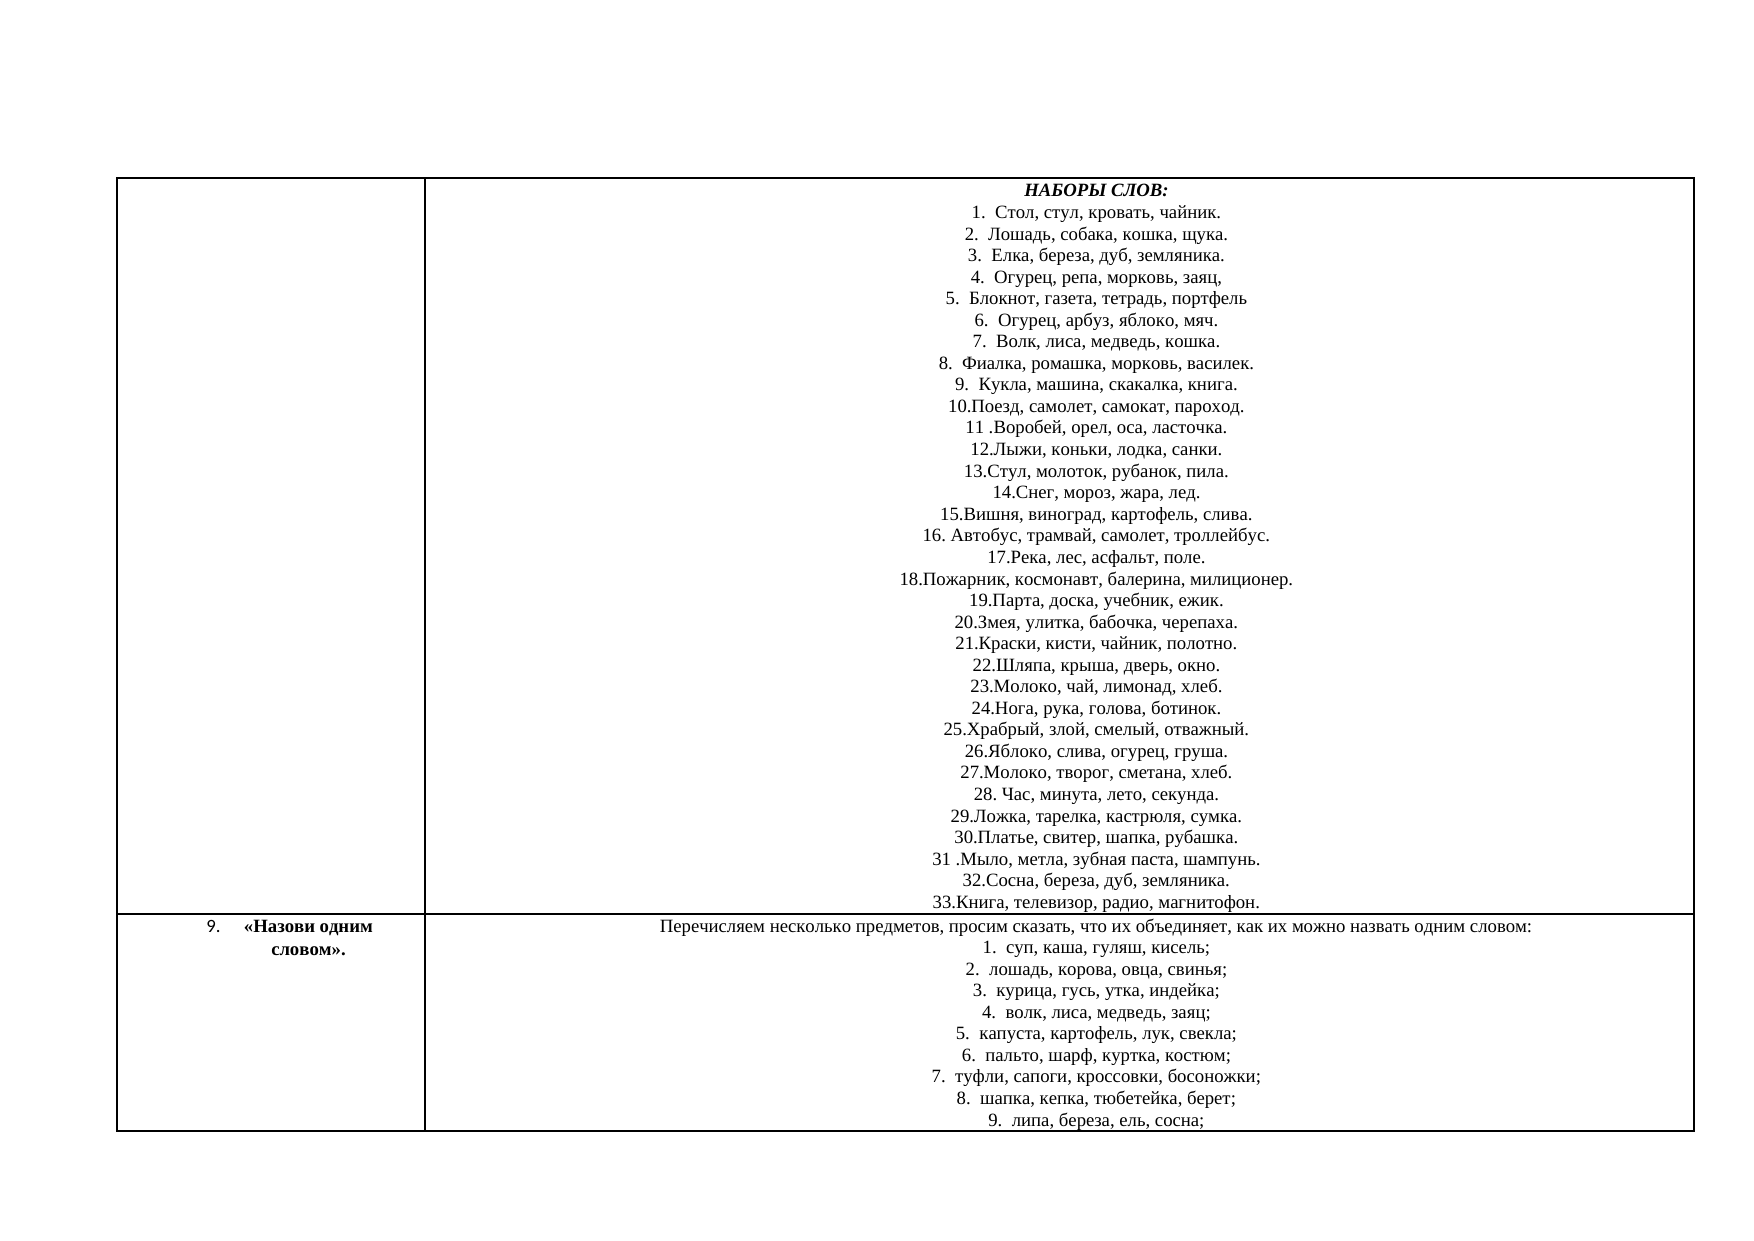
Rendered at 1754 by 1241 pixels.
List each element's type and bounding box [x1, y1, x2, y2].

table_cell [118, 179, 424, 912]
table_cell [118, 915, 424, 1130]
table_cell [426, 915, 1693, 1130]
table_cell [426, 179, 1693, 912]
